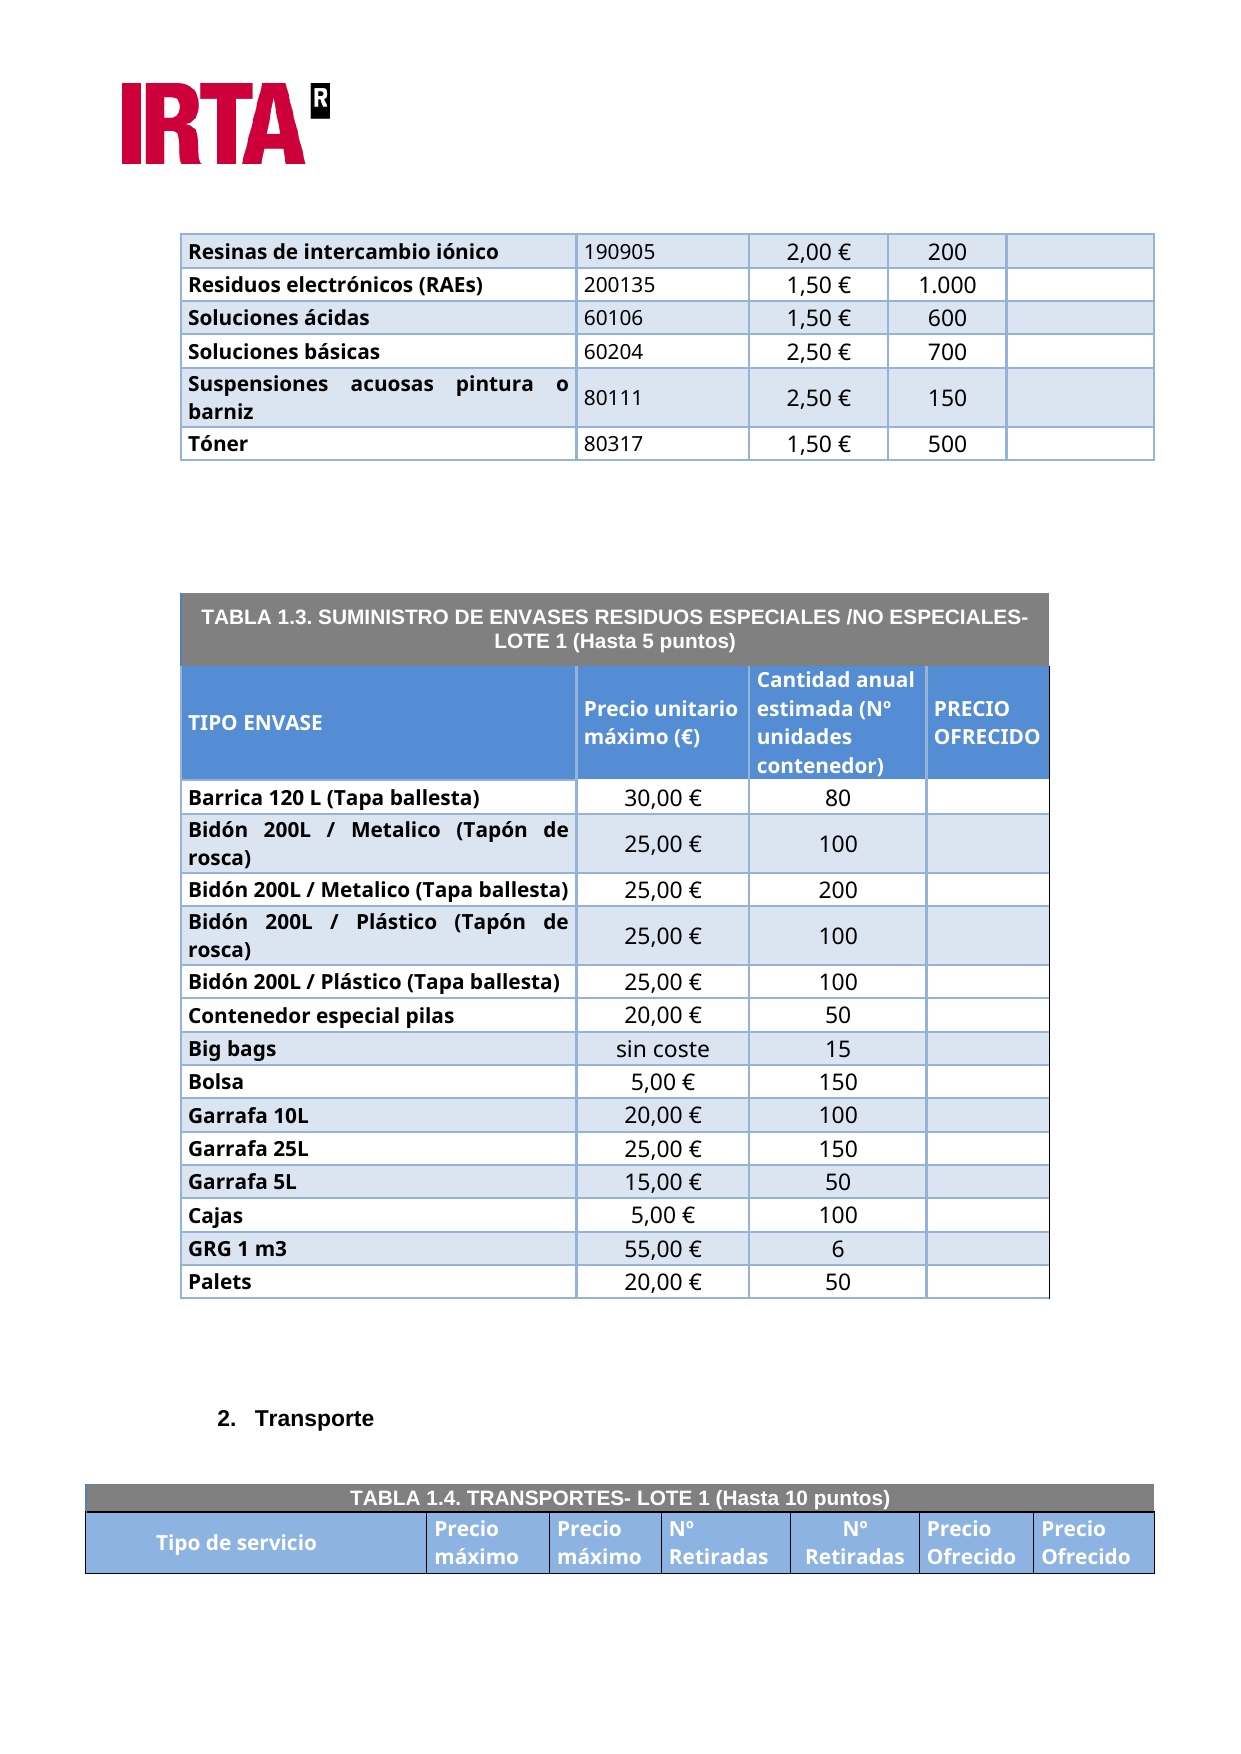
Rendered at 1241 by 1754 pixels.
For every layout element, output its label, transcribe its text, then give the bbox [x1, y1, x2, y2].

table_cell Nº Retiradas anuales Estimadas Transporte Itinerante [791, 1513, 919, 1573]
table_cell Soluciones básicas [182, 335, 575, 367]
table_cell [928, 1233, 1049, 1264]
table_cell 100 [750, 966, 925, 997]
table_cell 50 [750, 1266, 925, 1297]
table_cell 100 [750, 815, 925, 872]
table_cell Garrafa 10L [182, 1099, 575, 1131]
table_cell [1008, 269, 1153, 300]
table_cell 150 [889, 369, 1005, 426]
table_cell 25,00 € [578, 1133, 748, 1164]
table_cell Bidón 200L / Metalico (Tapón de rosca) [182, 815, 575, 872]
table_cell 80111 [578, 369, 748, 426]
table_cell Tóner [182, 428, 575, 459]
table_cell Precio unitario máximo (€) [578, 666, 748, 779]
table_cell Bidón 200L / Plástico (Tapa ballesta) [182, 966, 575, 997]
table_cell 20,00 € [578, 1266, 748, 1297]
table_cell 150 [750, 1133, 925, 1164]
table_cell 200135 [578, 269, 748, 300]
table_cell 60204 [578, 335, 748, 367]
table_cell Cantidad anual estimada (Nº unidades contenedor) [750, 666, 925, 779]
table_cell 2,50 € [750, 335, 887, 367]
table_cell [928, 1033, 1049, 1064]
table_cell 25,00 € [578, 966, 748, 997]
table_cell 60106 [578, 302, 748, 333]
table_cell Bidón 200L / Metalico (Tapa ballesta) [182, 874, 575, 905]
table_cell 100 [750, 907, 925, 964]
table_cell [928, 999, 1049, 1031]
table_cell 25,00 € [578, 874, 748, 905]
table_cell Tipo de servicio [86, 1513, 426, 1573]
table_cell [928, 1166, 1049, 1197]
table_cell [928, 1133, 1049, 1164]
table_cell 190905 [578, 235, 748, 267]
table_cell 15 [750, 1033, 925, 1064]
table_cell Precio Ofrecido Transporte Itinerante €/Viaje [1034, 1513, 1154, 1573]
table_cell [928, 1099, 1049, 1131]
table_cell Palets [182, 1266, 575, 1297]
table_cell 20,00 € [578, 1099, 748, 1131]
table_cell Residuos electrónicos (RAEs) [182, 269, 575, 300]
table_cell 20,00 € [578, 999, 748, 1031]
table_cell Contenedor especial pilas [182, 999, 575, 1031]
table_cell 25,00 € [578, 907, 748, 964]
table_cell [928, 1199, 1049, 1231]
table_cell 55,00 € [578, 1233, 748, 1264]
table_cell [928, 1266, 1049, 1297]
table_cell Garrafa 25L [182, 1133, 575, 1164]
table_cell Suspensiones acuosas pintura o barniz [182, 369, 575, 426]
table_cell PRECIO OFRECIDO [928, 666, 1049, 779]
table_cell [928, 874, 1049, 905]
table_cell Garrafa 5L [182, 1166, 575, 1197]
table_cell [1008, 428, 1153, 459]
table_cell 5,00 € [578, 1199, 748, 1231]
table_cell [1008, 235, 1153, 267]
table_cell Nº Retiradas anuales Estimadas Transporte Exclusivo [662, 1513, 790, 1573]
table_cell [1008, 369, 1153, 426]
table_cell [1008, 302, 1153, 333]
table_cell 50 [750, 999, 925, 1031]
table_cell Barrica 120 L (Tapa ballesta) [182, 781, 575, 813]
table_header TABLA 1.3. SUMINISTRO DE ENVASES RESIDUOS ESPECIALES /NO ESPECIALES- LOTE 1 (Hasta 5 puntos) [182, 593, 1049, 666]
table_cell [928, 1066, 1049, 1097]
table_cell Precio máximo Transporte Itinerante €/Viaje [550, 1513, 661, 1573]
table_cell 15,00 € [578, 1166, 748, 1197]
table_cell Bolsa [182, 1066, 575, 1097]
table_cell 80 [750, 779, 925, 813]
table_cell [1008, 335, 1153, 367]
table_cell sin coste [578, 1033, 748, 1064]
table_cell 200 [750, 874, 925, 905]
table_cell [928, 907, 1049, 964]
table_cell Big bags [182, 1033, 575, 1064]
table_cell Precio Ofrecido Transporte Exclusivo €/Viaje [920, 1513, 1033, 1573]
table_cell 5,00 € [578, 1066, 748, 1097]
table_cell 100 [750, 1099, 925, 1131]
table_cell Bidón 200L / Plástico (Tapón de rosca) [182, 907, 575, 964]
table_cell 150 [750, 1066, 925, 1097]
table_header TABLA 1.4. TRANSPORTES- LOTE 1 (Hasta 10 puntos) [87, 1484, 1154, 1511]
table_cell 500 [889, 428, 1005, 459]
table_cell 2,50 € [750, 369, 887, 426]
table_cell 2,00 € [750, 235, 887, 267]
table_cell [928, 779, 1049, 813]
table_cell Precio máximo Transporte Exclusivo €/Viaje [427, 1513, 549, 1573]
table_cell Cajas [182, 1199, 575, 1231]
table_cell 1,50 € [750, 428, 887, 459]
table_cell Soluciones ácidas [182, 302, 575, 333]
table_cell 200 [889, 235, 1005, 267]
picture [122, 83, 330, 164]
table_cell 700 [889, 335, 1005, 367]
table_cell 25,00 € [578, 815, 748, 872]
table_cell GRG 1 m3 [182, 1233, 575, 1264]
table_cell TIPO ENVASE [182, 666, 575, 779]
table_cell 1.000 [889, 269, 1005, 300]
table_cell 600 [889, 302, 1005, 333]
table_cell 100 [750, 1199, 925, 1231]
table_cell 50 [750, 1166, 925, 1197]
table_cell [928, 815, 1049, 872]
list Transporte [217, 1405, 1095, 1431]
table_cell 30,00 € [578, 779, 748, 813]
table_cell Resinas de intercambio iónico [182, 235, 575, 267]
table_cell [928, 966, 1049, 997]
table_cell 1,50 € [750, 269, 887, 300]
table_cell 1,50 € [750, 302, 887, 333]
table_cell 80317 [578, 428, 748, 459]
table_cell 6 [750, 1233, 925, 1264]
